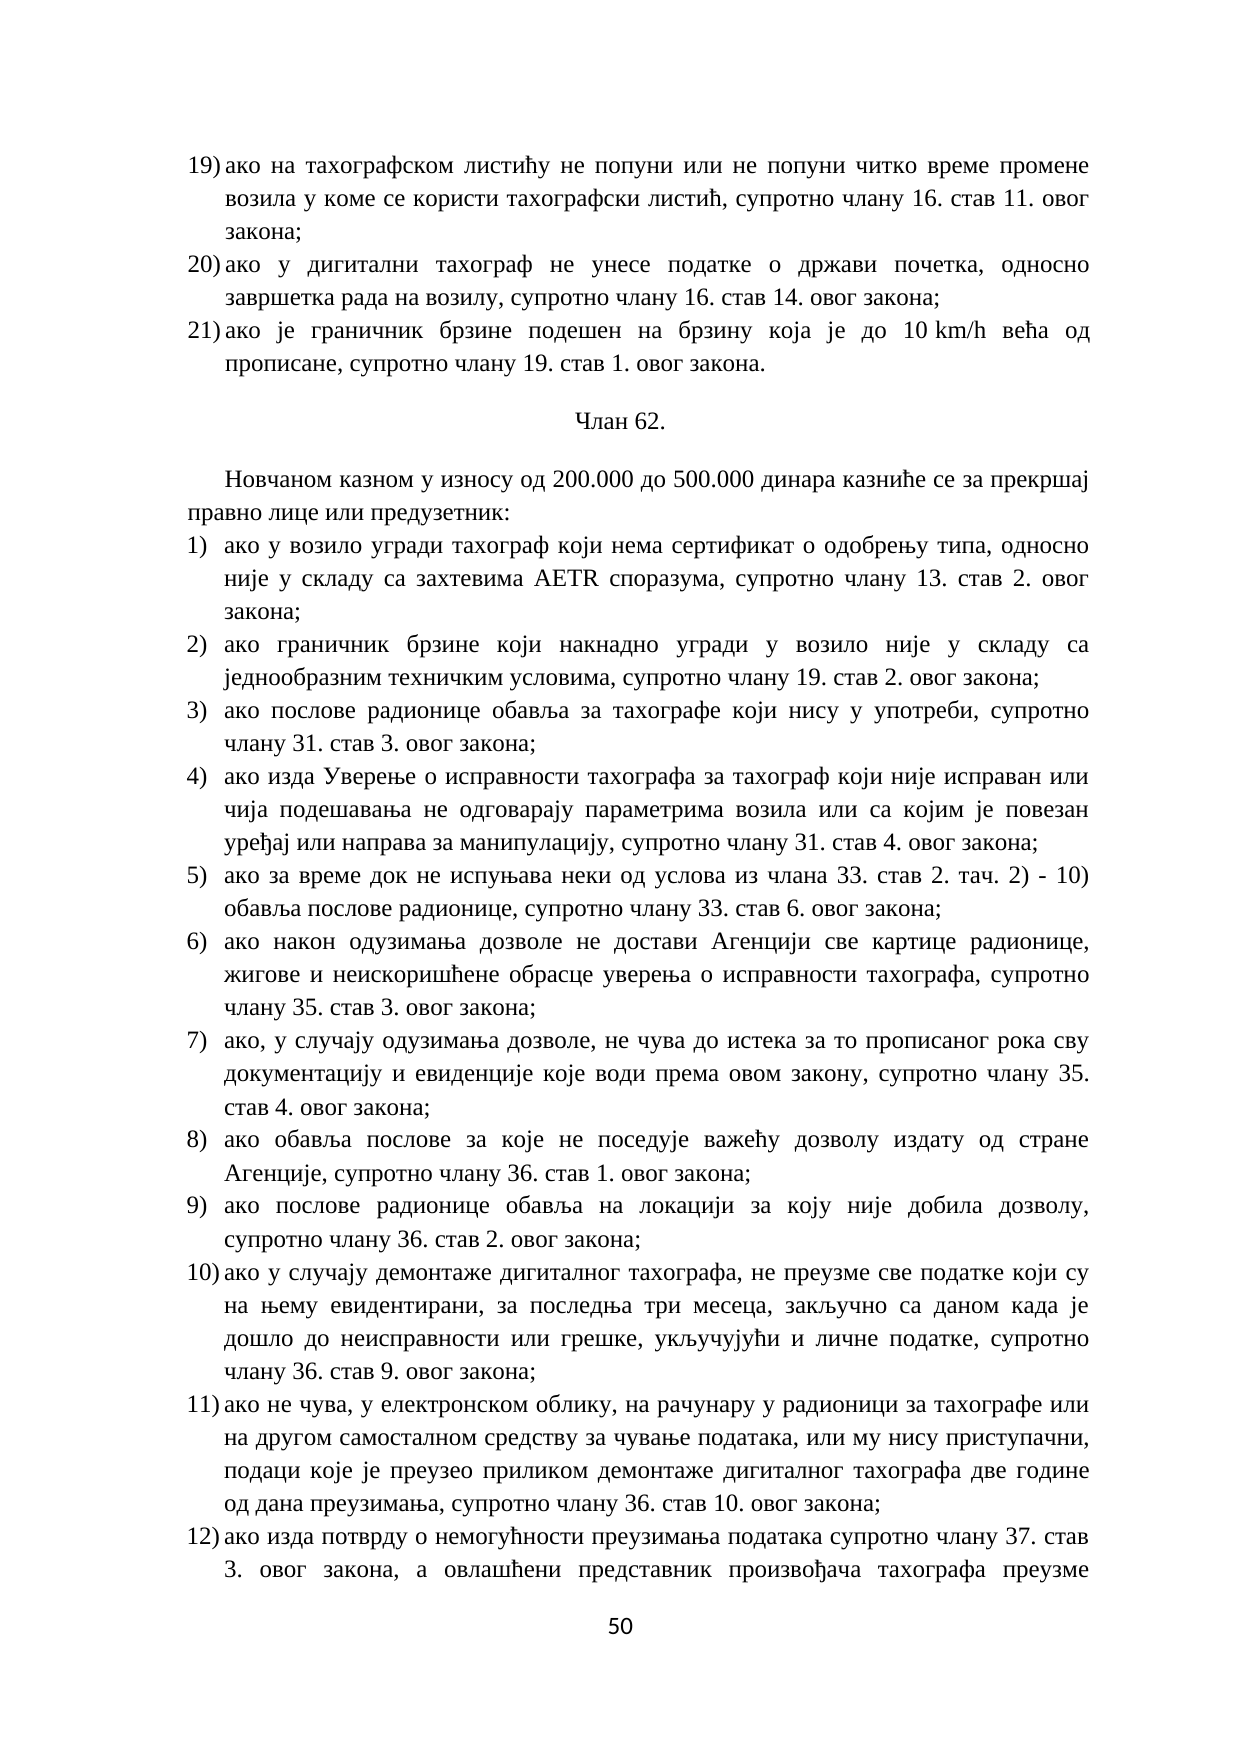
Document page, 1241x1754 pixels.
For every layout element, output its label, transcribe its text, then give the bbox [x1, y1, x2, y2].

list ако у возило угради тахограф који нема сертификат о одобрењу типа, односно није у складу са захтевима AETR споразума, супротно члану 13. став 2. овог закона; [186, 530, 1090, 625]
list ако у случају демонтаже дигиталног тахографа, не преузме све податке који су на њему евидентирани, за последња три месеца, закључно са даном када је дошло до неисправности или грешке, укључујући и личне податке, супротно члану 36. став 9. овог закона; [186, 1257, 1090, 1384]
list ако на тахографском листићу не попуни или не попуни читко време промене возила у коме се користи тахографски листић, супротно члану 16. став 11. овог закона; [187, 150, 1090, 245]
list ако за време док не испуњава неки од услова из члана 33. став 2. тач. 2) - 10) обавља послове радионице, супротно члану 33. став 6. овог закона; [186, 860, 1090, 922]
list ако граничник брзине који накнадно угради у возило није у складу са једнообразним техничким условима, супротно члану 19. став 2. овог закона; [186, 629, 1090, 691]
list ако не чува, у електронском облику, на рачунару у радионици за тахографе или на другом самосталном средству за чување података, или му нису приступачни, подаци које је преузео приликом демонтаже дигиталног тахографа две године од дана преузимања, супротно члану 36. став 10. овог закона; [186, 1389, 1090, 1517]
list ако у дигитални тахограф не унесе податке о држави почетка, односно завршетка рада на возилу, супротно члану 16. став 14. овог закона; [187, 249, 1090, 311]
list ако послове радионице обавља за тахографе који нису у употреби, супротно члану 31. став 3. овог закона; [186, 695, 1090, 757]
list ако послове радионице обавља на локацији за коју није добила дозволу, супротно члану 36. став 2. овог закона; [186, 1191, 1090, 1252]
list Новчаном казном у износу од 200.000 до 500.000 динара казниће се за прекршај правно лице или предузетник: [187, 464, 1090, 526]
list ако, у случају одузимања дозволе, не чува до истека за то прописаног рока сву документацију и евиденције које води према овом закону, супротно члану 35. став 4. овог закона; [186, 1026, 1090, 1120]
list ако након одузимања дозволе не достави Агенцији све картице радионице, жигове и неискоришћене обрасце уверења о исправности тахографа, супротно члану 35. став 3. овог закона; [186, 926, 1090, 1021]
list ако обавља послове за које не поседује важећу дозволу издату од стране Агенције, супротно члану 36. став 1. овог закона; [186, 1124, 1090, 1186]
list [186, 1521, 1090, 1583]
list ако је граничник брзине подешен на брзину која је до 10 km/h већа од прописане, супротно члану 19. став 1. овог закона. [187, 315, 1090, 377]
text Члан 62. [150, 406, 1090, 435]
list ако изда Уверење о исправности тахографа за тахограф који није исправан или чија подешавања не одговарају параметрима возила или са којим је повезан уређај или направа за манипулацију, супротно члану 31. став 4. овог закона; [186, 761, 1090, 856]
